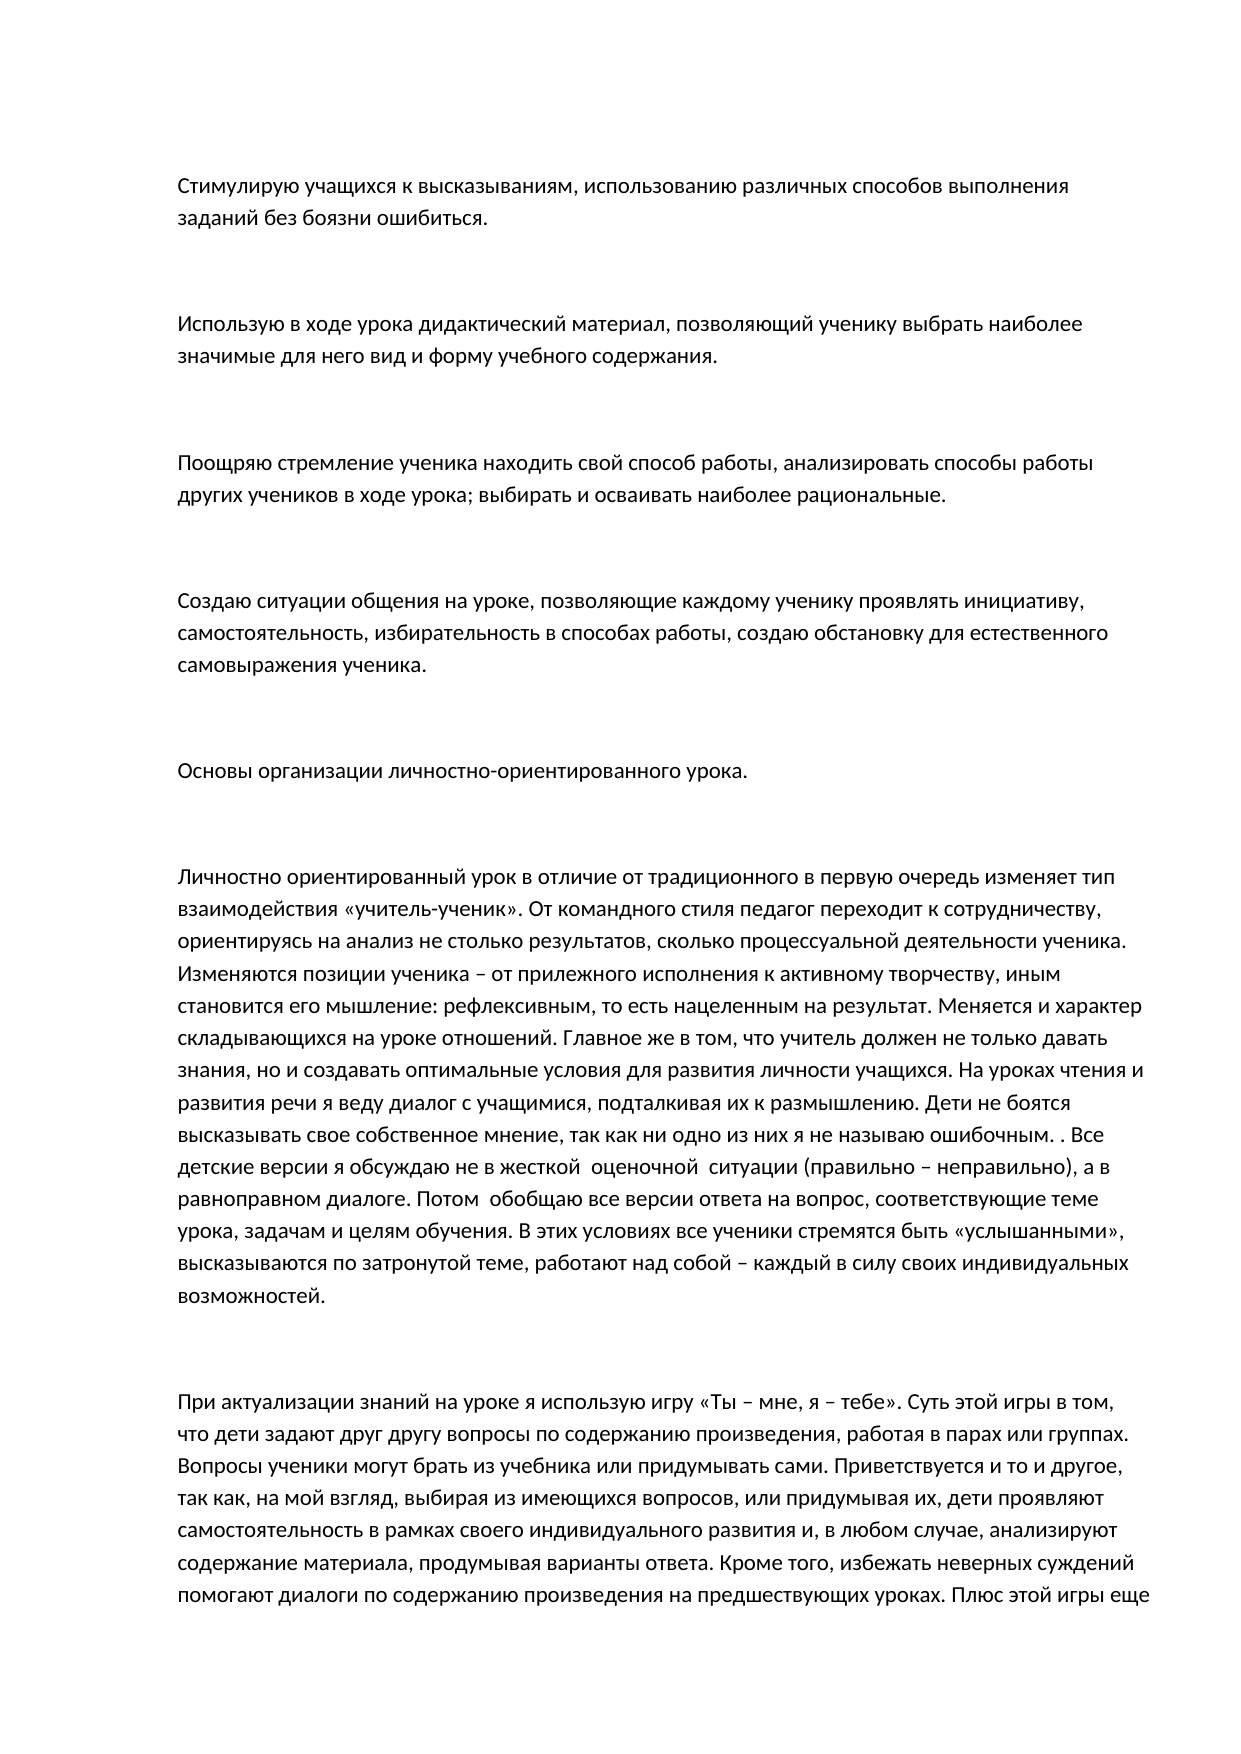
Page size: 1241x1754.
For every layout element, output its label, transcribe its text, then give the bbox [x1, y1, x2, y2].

text Личностно ориентированный урок в отличие от традиционного в первую очередь изменяет тип взаимодействия «учитель-ученик». От командного стиля педагог переходит к сотрудничеству, ориентируясь на анализ не столько результатов, сколько процессуальной деятельности ученика. Изменяются позиции ученика – от прилежного исполнения к активному творчеству, иным становится его мышление: рефлексивным, то есть нацеленным на результат. Меняется и характер складывающихся на уроке отношений. Главное же в том, что учитель должен не только давать знания, но и создавать оптимальные условия для развития личности учащихся. На уроках чтения и развития речи я веду диалог с учащимися, подталкивая их к размышлению. Дети не боятся высказывать свое собственное мнение, так как ни одно из них я не называю ошибочным. . Все детские версии я обсуждаю не в жесткой оценочной ситуации (правильно – неправильно), а в равноправном диалоге. Потом обобщаю все версии ответа на вопрос, соответствующие теме урока, задачам и целям обучения. В этих условиях все ученики стремятся быть «услышанными», высказываются по затронутой теме, работают над собой – каждый в силу своих индивидуальных возможностей. [177, 862, 1152, 1309]
text Поощряю стремление ученика находить свой способ работы, анализировать способы работы других учеников в ходе урока; выбирать и осваивать наиболее рациональные. [177, 448, 1152, 508]
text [177, 1387, 1152, 1608]
text Создаю ситуации общения на уроке, позволяющие каждому ученику проявлять инициативу, самостоятельность, избирательность в способах работы, создаю обстановку для естественного самовыражения ученика. [177, 586, 1152, 678]
text Основы организации личностно-ориентированного урока. [177, 756, 1152, 784]
text Использую в ходе урока дидактический материал, позволяющий ученику выбрать наиболее значимые для него вид и форму учебного содержания. [177, 309, 1152, 369]
text Стимулирую учащихся к высказываниям, использованию различных способов выполнения заданий без боязни ошибиться. [177, 171, 1152, 231]
